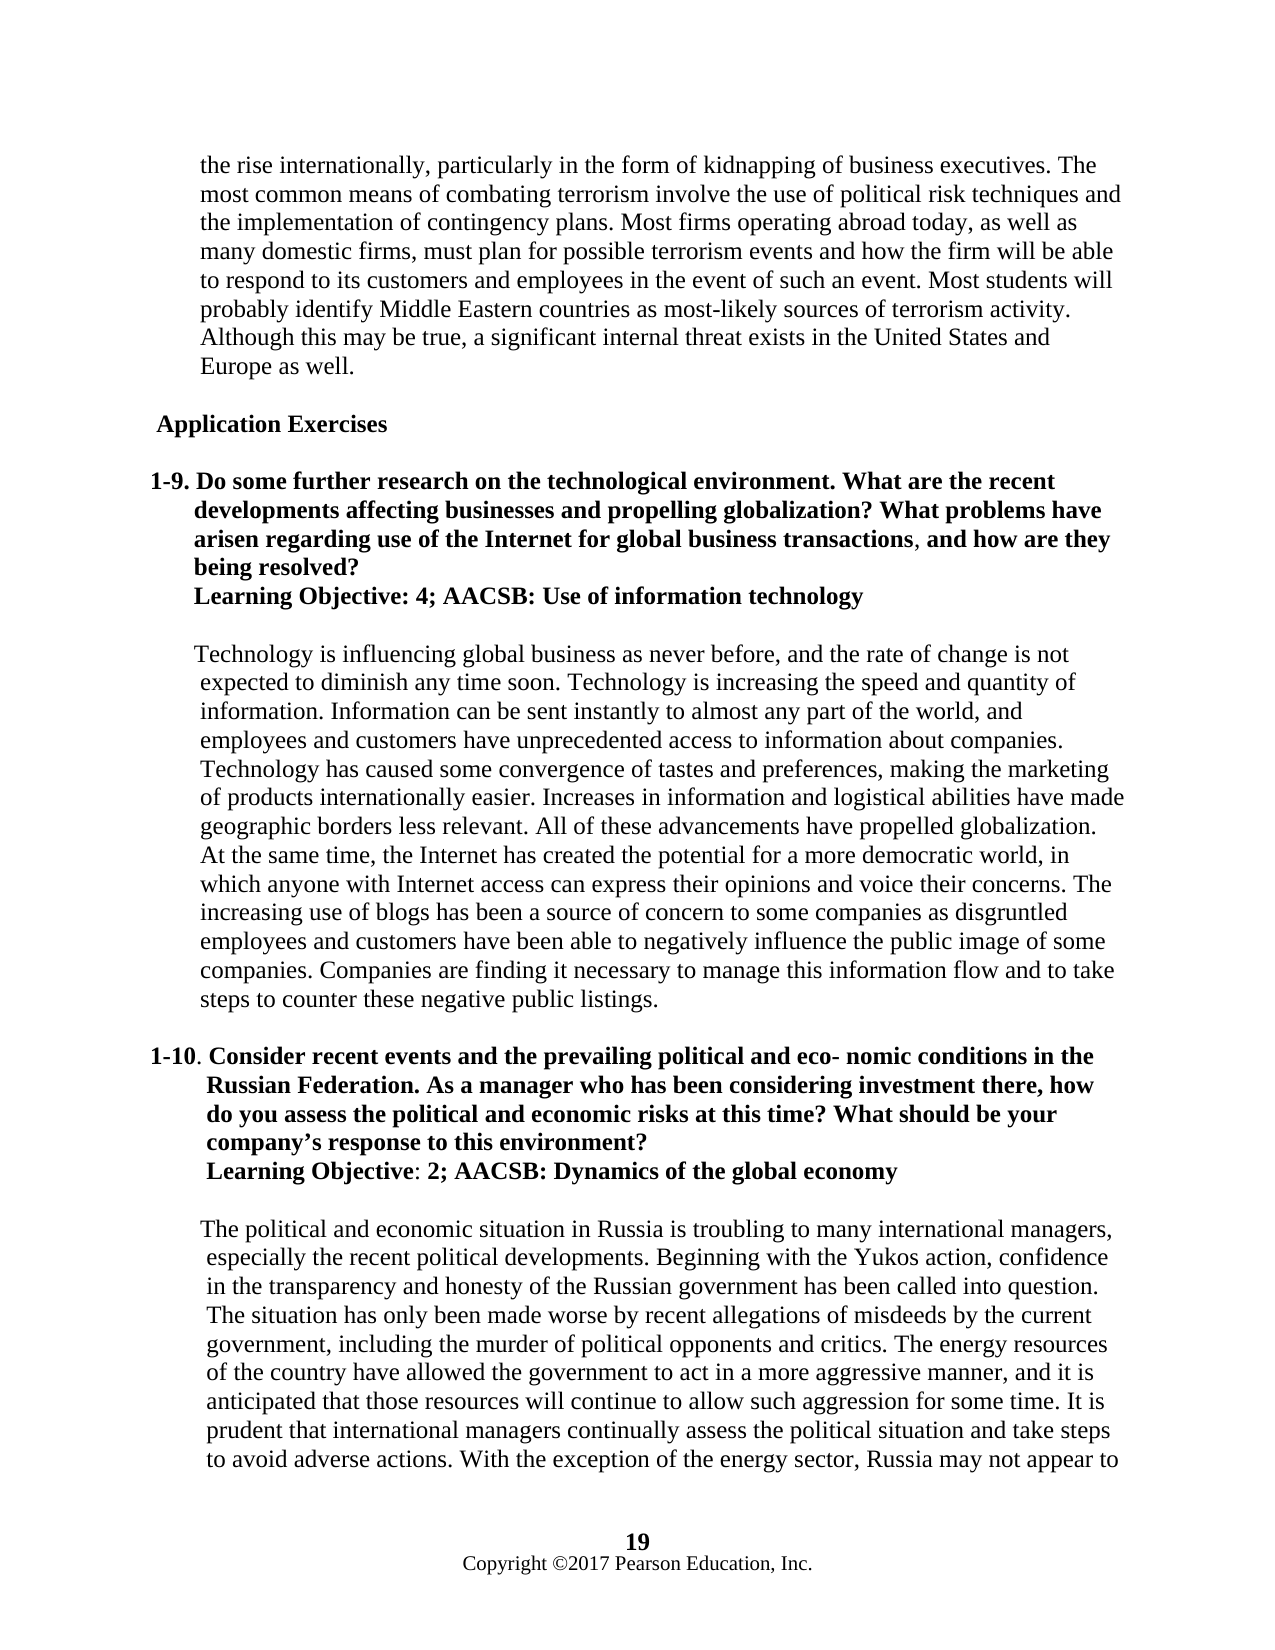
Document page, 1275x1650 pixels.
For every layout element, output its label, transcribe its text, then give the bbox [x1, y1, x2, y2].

text Russian Federation. As a manager who has been considering investment there, how [150, 1070, 1125, 1099]
text to respond to its customers and employees in the event of such an event. Most students will [187, 265, 1125, 294]
text government, including the murder of political opponents and critics. The energy resources [150, 1329, 1125, 1357]
text especially the recent political developments. Beginning with the Yukos action, confidence [150, 1242, 1125, 1271]
text many domestic firms, must plan for possible terrorism events and how the firm will be able [187, 236, 1125, 265]
text 1-10. Consider recent events and the prevailing political and eco- nomic conditions in the [150, 1041, 1125, 1070]
text do you assess the political and economic risks at this time? What should be your [150, 1099, 1125, 1127]
text Technology has caused some convergence of tastes and preferences, making the marketing [150, 754, 1125, 782]
text Technology is influencing global business as never before, and the rate of change is not [150, 639, 1125, 667]
text probably identify Middle Eastern countries as most-likely sources of terrorism activity. [187, 294, 1125, 322]
text employees and customers have unprecedented access to information about companies. [150, 725, 1125, 754]
text companies. Companies are finding it necessary to manage this information flow and to take [150, 955, 1125, 984]
text information. Information can be sent instantly to almost any part of the world, and [150, 696, 1125, 725]
text Europe as well. [187, 351, 1125, 380]
text developments affecting businesses and propelling globalization? What problems have [150, 495, 1125, 524]
text of products internationally easier. Increases in information and logistical abilities have made [150, 782, 1125, 811]
text the implementation of contingency plans. Most firms operating abroad today, as well as [187, 207, 1125, 236]
text Application Exercises [150, 409, 1125, 437]
text anticipated that those resources will continue to allow such aggression for some time. It is [150, 1386, 1125, 1415]
text most common means of combating terrorism involve the use of political risk techniques and [187, 179, 1125, 207]
text being resolved? [150, 552, 1125, 581]
text company’s response to this environment? [150, 1127, 1125, 1156]
text The political and economic situation in Russia is troubling to many international managers, [150, 1214, 1125, 1242]
text Although this may be true, a significant internal threat exists in the United States and [187, 322, 1125, 351]
text Learning Objective: 4; AACSB: Use of information technology [150, 581, 1125, 610]
text steps to counter these negative public listings. [150, 984, 1125, 1012]
text to avoid adverse actions. With the exception of the energy sector, Russia may not appear to [150, 1444, 1125, 1472]
text The situation has only been made worse by recent allegations of misdeeds by the current [150, 1300, 1125, 1329]
text the rise internationally, particularly in the form of kidnapping of business executives. The [187, 150, 1125, 179]
text At the same time, the Internet has created the potential for a more democratic world, in [150, 840, 1125, 869]
text increasing use of blogs has been a source of concern to some companies as disgruntled [150, 897, 1125, 926]
text prudent that international managers continually assess the political situation and take steps [150, 1415, 1125, 1444]
text which anyone with Internet access can express their opinions and voice their concerns. The [150, 869, 1125, 897]
text arisen regarding use of the Internet for global business transactions, and how are they [150, 524, 1125, 552]
text in the transparency and honesty of the Russian government has been called into question. [150, 1271, 1125, 1300]
text of the country have allowed the government to act in a more aggressive manner, and it is [150, 1357, 1125, 1386]
text 1-9. Do some further research on the technological environment. What are the recent [150, 466, 1125, 495]
text Learning Objective: 2; AACSB: Dynamics of the global economy [150, 1156, 1125, 1185]
text geographic borders less relevant. All of these advancements have propelled globalization. [150, 811, 1125, 840]
text employees and customers have been able to negatively influence the public image of some [150, 926, 1125, 955]
text expected to diminish any time soon. Technology is increasing the speed and quantity of [150, 667, 1125, 696]
